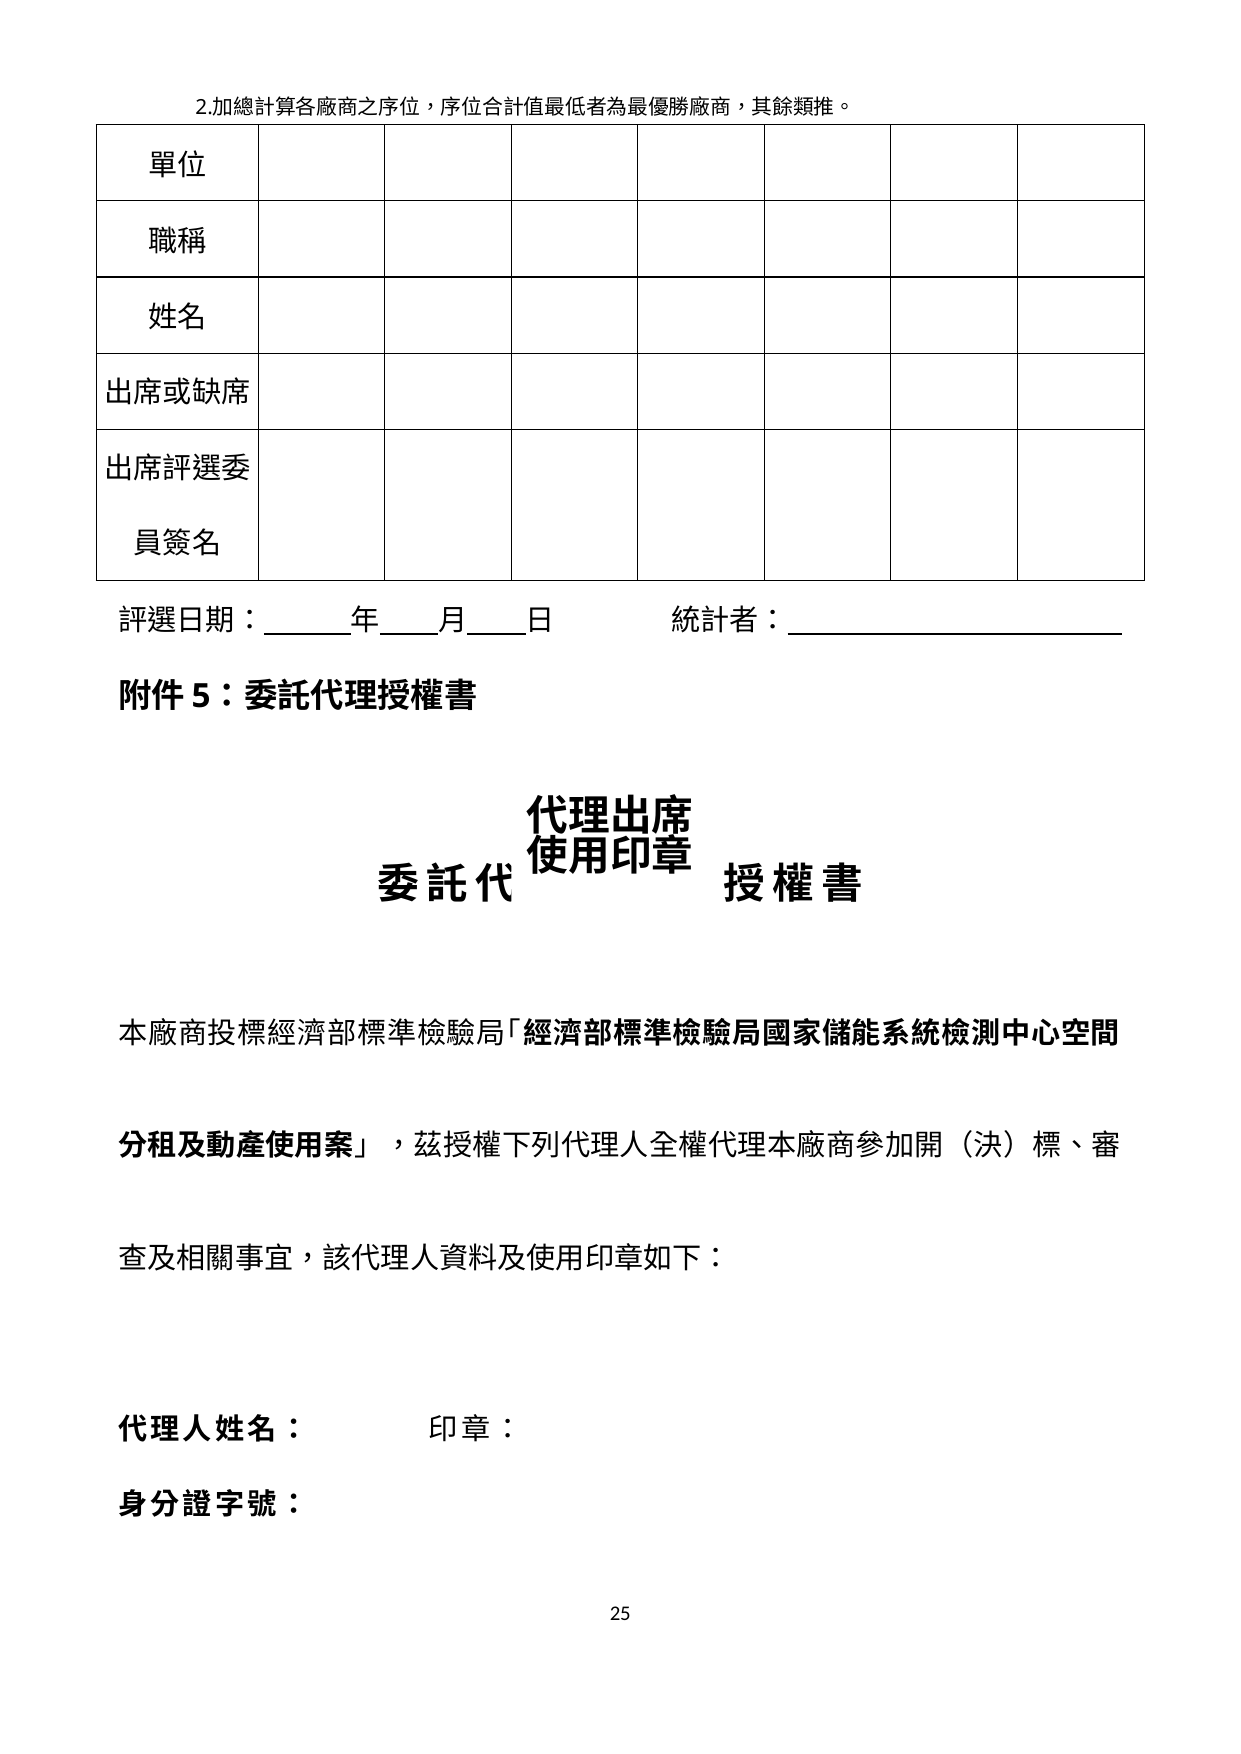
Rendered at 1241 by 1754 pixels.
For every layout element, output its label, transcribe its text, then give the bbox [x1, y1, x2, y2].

table_cell [638, 201, 764, 276]
table_cell [638, 354, 764, 428]
table_cell [512, 430, 637, 579]
table_header [385, 125, 511, 200]
table_header [512, 125, 637, 200]
table_header [1018, 125, 1144, 200]
table_cell [891, 278, 1017, 352]
table_cell [638, 278, 764, 352]
table_header [259, 125, 384, 200]
table_cell [1018, 354, 1144, 428]
text 身分證字號： [118, 1464, 1122, 1539]
table_cell [385, 201, 511, 276]
table_cell 姓名 [97, 278, 258, 352]
table_cell [512, 201, 637, 276]
table_cell [385, 354, 511, 428]
table_cell [259, 354, 384, 428]
table_header [765, 125, 890, 200]
table_cell [891, 430, 1017, 579]
table_header [891, 125, 1017, 200]
table_cell 職稱 [97, 201, 258, 276]
table_header 單位 [97, 125, 258, 200]
table_cell [259, 278, 384, 352]
table_cell [385, 278, 511, 352]
table_cell [259, 201, 384, 276]
table_cell [259, 430, 384, 579]
table_cell [1018, 278, 1144, 352]
text 代理人姓名： 印章： [118, 1389, 1122, 1464]
table_cell 出席或缺席 [97, 354, 258, 428]
table_header [638, 125, 764, 200]
text 評選日期： 年 月 日 統計者： [118, 581, 1122, 656]
table_cell 出席評選委員簽名 [97, 430, 258, 579]
text 2.加總計算各廠商之序位，序位合計值最低者為最優勝廠商，其餘類推。 [195, 87, 1122, 124]
table_cell [891, 354, 1017, 428]
table_cell [512, 354, 637, 428]
text 委託代理 授權書 [118, 843, 1122, 918]
table_cell [765, 430, 890, 579]
table_cell [385, 430, 511, 579]
text 附件5：委託代理授權書 [118, 656, 1122, 731]
table_cell [765, 278, 890, 352]
table_cell [1018, 430, 1144, 579]
table_cell [1018, 201, 1144, 276]
table_cell [512, 278, 637, 352]
table_cell [765, 201, 890, 276]
table_cell [638, 430, 764, 579]
text 本廠商投標經濟部標準檢驗局｢經濟部標準檢驗局國家儲能系統檢測中心空間分租及動產使用案」，茲授權下列代理人全權代理本廠商參加開（決）標、審查及相關事宜，該代理人資料及使用印章如下： [118, 993, 1122, 1293]
table_cell [891, 201, 1017, 276]
table_cell [765, 354, 890, 428]
